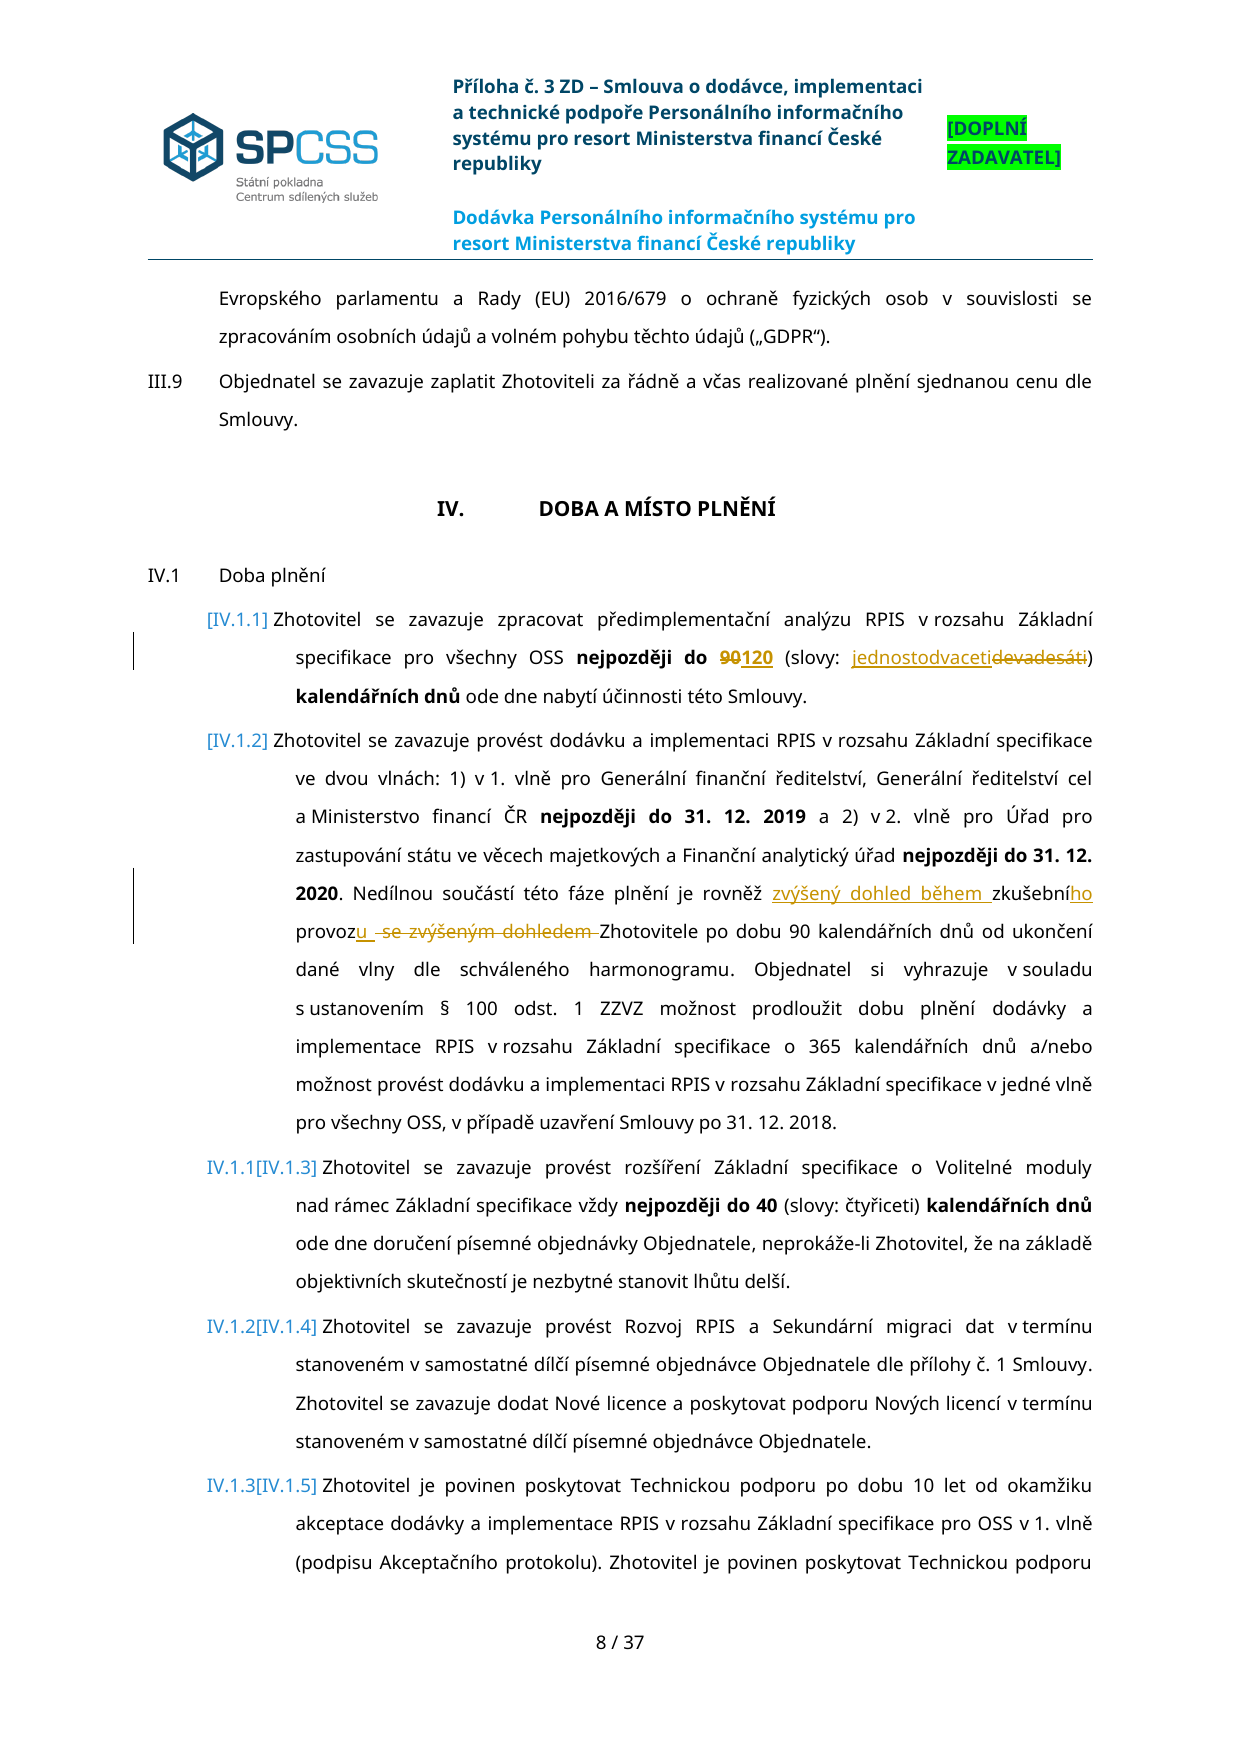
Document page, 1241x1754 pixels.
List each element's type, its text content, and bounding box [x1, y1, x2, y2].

subtitle Zhotovitel se zavazuje provést Rozvoj RPIS a Sekundární migraci dat v termínu stanoveném v samostatné dílčí písemné objednávce Objednatele dle přílohy č. 1 Smlouvy. Zhotovitel se zavazuje dodat Nové licence a poskytovat podporu Nových licencí v termínu stanoveném v samostatné dílčí písemné objednávce Objednatele. [207, 1313, 1093, 1453]
subtitle Zhotovitel se zavazuje zpracovat předimplementační analýzu RPIS v rozsahu Základní specifikace pro všechny OSS nejpozději do (slovy: ) kalendářních dnů ode dne nabytí účinnosti této Smlouvy. [207, 606, 1093, 708]
subtitle Zhotovitel se zavazuje provést dodávku a implementaci RPIS v rozsahu Základní specifikace ve dvou vlnách: 1) v 1. vlně pro Generální finanční ředitelství, Generální ředitelství cel a Ministerstvo financí ČR nejpozději do 31. 12. 2019 a 2) v 2. vlně pro Úřad pro zastupování státu ve věcech majetkových a Finanční analytický úřad nejpozději do 31. 12. 2020. Nedílnou součástí této fáze plnění je rovněž zkušební provozZhotovitele po dobu 90 kalendářních dnů od ukončení dané vlny dle schváleného harmonogramu. Objednatel si vyhrazuje v souladu s ustanovením § 100 odst. 1 ZZVZ možnost prodloužit dobu plnění dodávky a implementace RPIS v rozsahu Základní specifikace o 365 kalendářních dnů a/nebo možnost provést dodávku a implementaci RPIS v rozsahu Základní specifikace v jedné vlně pro všechny OSS, v případě uzavření Smlouvy po 31. 12. 2018. [207, 727, 1093, 1135]
subtitle DOBA A MÍSTO PLNĚNÍ [148, 494, 1093, 523]
subtitle Doba plnění [148, 562, 1093, 587]
subtitle Zhotovitel se zavazuje provést rozšíření Základní specifikace o Volitelné moduly nad rámec Základní specifikace vždy nejpozději do 40 (slovy: čtyřiceti) kalendářních dnů ode dne doručení písemné objednávky Objednatele, neprokáže-li Zhotovitel, že na základě objektivních skutečností je nezbytné stanovit lhůtu delší. [207, 1154, 1093, 1294]
picture [163, 113, 378, 203]
subtitle Objednatel se zavazuje zaplatit Zhotoviteli za řádně a včas realizované plnění sjednanou cenu dle Smlouvy. [148, 368, 1093, 432]
